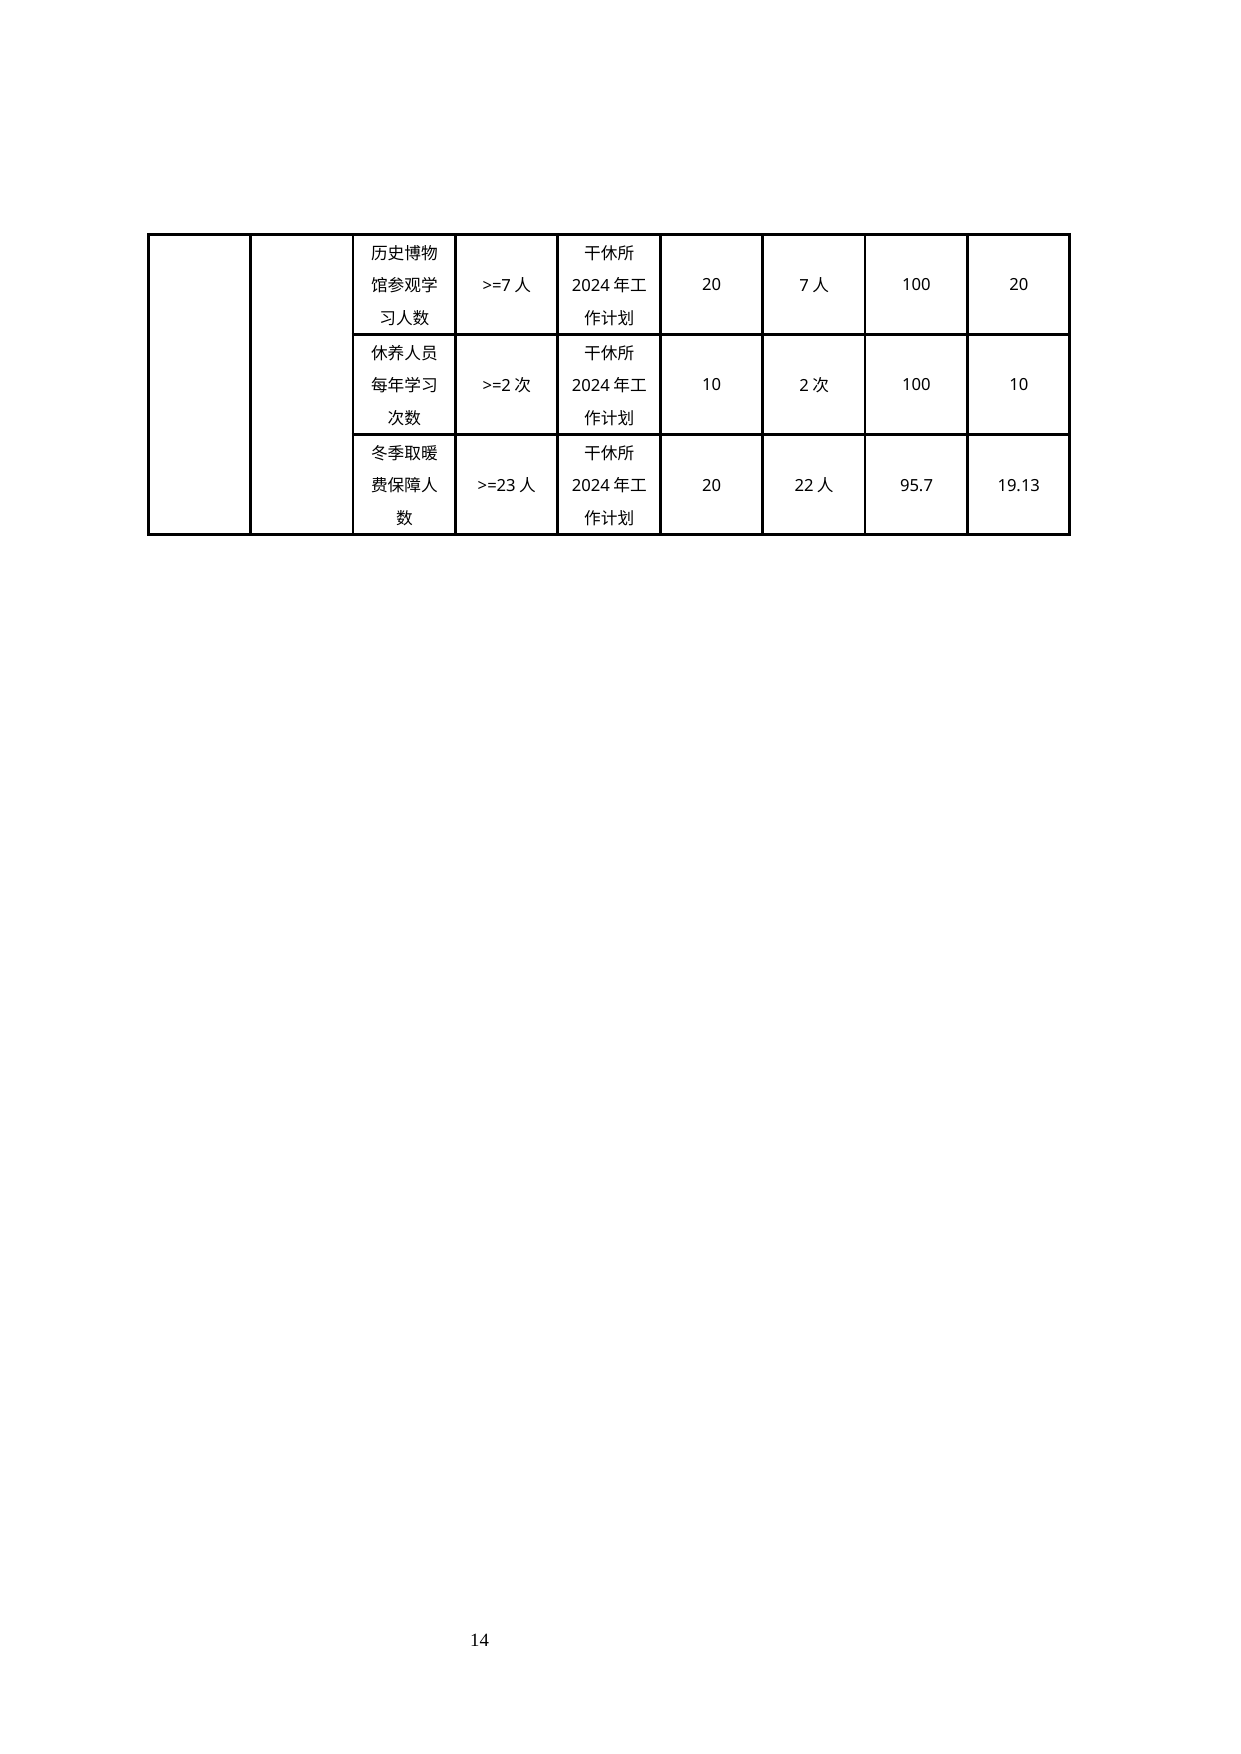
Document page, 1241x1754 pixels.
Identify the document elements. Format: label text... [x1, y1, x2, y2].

table_cell 10 [969, 336, 1068, 433]
table_cell 20 [662, 236, 761, 333]
table_cell 100 [866, 336, 966, 433]
table_cell 10 [662, 336, 761, 433]
table_cell 95.7 [866, 436, 966, 533]
table_cell 22人 [764, 436, 864, 533]
table_cell 历史博物馆参观学习人数 [354, 236, 454, 333]
table_cell >=7人 [457, 236, 556, 333]
table_cell 休养人员每年学习次数 [354, 336, 454, 433]
table_cell 2次 [764, 336, 864, 433]
table_cell >=2次 [457, 336, 556, 433]
table_cell 干休所2024年工作计划 [559, 236, 659, 333]
table_cell 20 [662, 436, 761, 533]
table_cell 7人 [764, 236, 864, 333]
table_cell 20 [969, 236, 1068, 333]
table_cell 冬季取暖费保障人数 [354, 436, 454, 533]
table_cell 干休所2024年工作计划 [559, 436, 659, 533]
table_cell 干休所2024年工作计划 [559, 336, 659, 433]
table_cell >=23人 [457, 436, 556, 533]
table_cell 19.13 [969, 436, 1068, 533]
table_cell 100 [866, 236, 966, 333]
